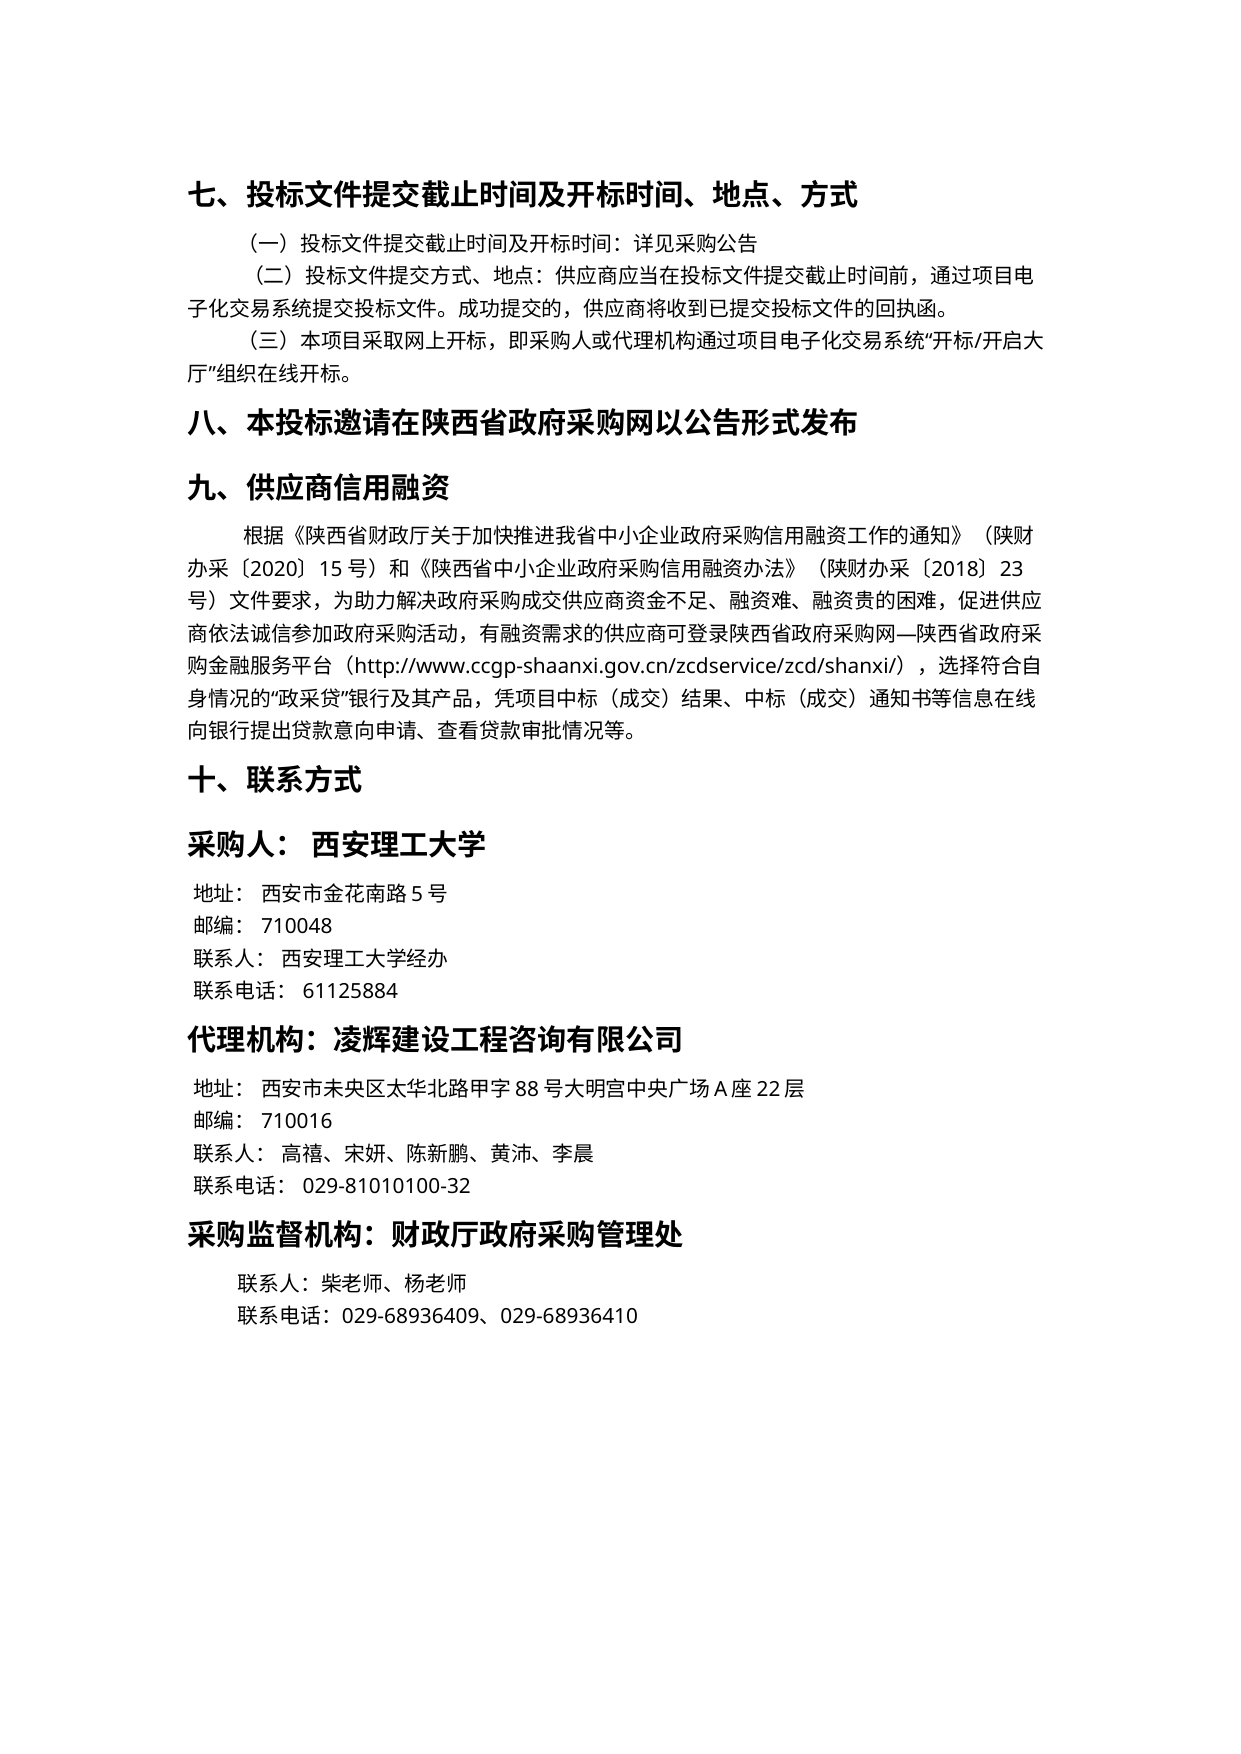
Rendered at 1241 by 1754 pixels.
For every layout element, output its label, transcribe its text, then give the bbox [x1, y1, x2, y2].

text 联系电话： 61125884 [187, 974, 1053, 1007]
text 联系电话：029-68936409、029-68936410 [187, 1299, 1053, 1332]
text 联系电话： 029-81010100-32 [187, 1169, 1053, 1202]
text 代理机构：凌辉建设工程咨询有限公司 [187, 1007, 1053, 1072]
text 八、本投标邀请在陕西省政府采购网以公告形式发布 [187, 389, 1053, 454]
text 根据《陕西省财政厅关于加快推进我省中小企业政府采购信用融资工作的通知》（陕财办采〔2020〕15 号）和《陕西省中小企业政府采购信用融资办法》（陕财办采〔2018〕23 号）文件要求，为助力解决政府采购成交供应商资金不足、融资难、融资贵的困难，促进供应商依法诚信参加政府采购活动，有融资需求的供应商可登录陕西省政府采购网—陕西省政府采购金融服务平台（http://www.ccgp-shaanxi.gov.cn/zcdservice/zcd/shanxi/），选择符合自身情况的“政采贷”银行及其产品，凭项目中标（成交）结果、中标（成交）通知书等信息在线向银行提出贷款意向申请、查看贷款审批情况等。 [187, 519, 1053, 747]
text 九、供应商信用融资 [187, 454, 1053, 519]
text （二）投标文件提交方式、地点：供应商应当在投标文件提交截止时间前，通过项目电子化交易系统提交投标文件。成功提交的，供应商将收到已提交投标文件的回执函。 [187, 259, 1053, 324]
text （三）本项目采取网上开标，即采购人或代理机构通过项目电子化交易系统“开标/开启大厅”组织在线开标。 [187, 324, 1053, 389]
text 邮编： 710048 [187, 909, 1053, 942]
text 采购监督机构：财政厅政府采购管理处 [187, 1202, 1053, 1267]
text 七、投标文件提交截止时间及开标时间、地点、方式 [187, 162, 1053, 227]
text 十、联系方式 [187, 747, 1053, 812]
text （一）投标文件提交截止时间及开标时间：详见采购公告 [187, 227, 1053, 259]
text 采购人： 西安理工大学 [187, 812, 1053, 877]
text 地址： 西安市未央区太华北路甲字88号大明宫中央广场A座22层 [187, 1072, 1053, 1104]
text 邮编： 710016 [187, 1104, 1053, 1137]
text 联系人：柴老师、杨老师 [187, 1267, 1053, 1299]
text 联系人： 高禧、宋妍、陈新鹏、黄沛、李晨 [187, 1137, 1053, 1169]
text 联系人： 西安理工大学经办 [187, 942, 1053, 974]
text 地址： 西安市金花南路5号 [187, 877, 1053, 909]
